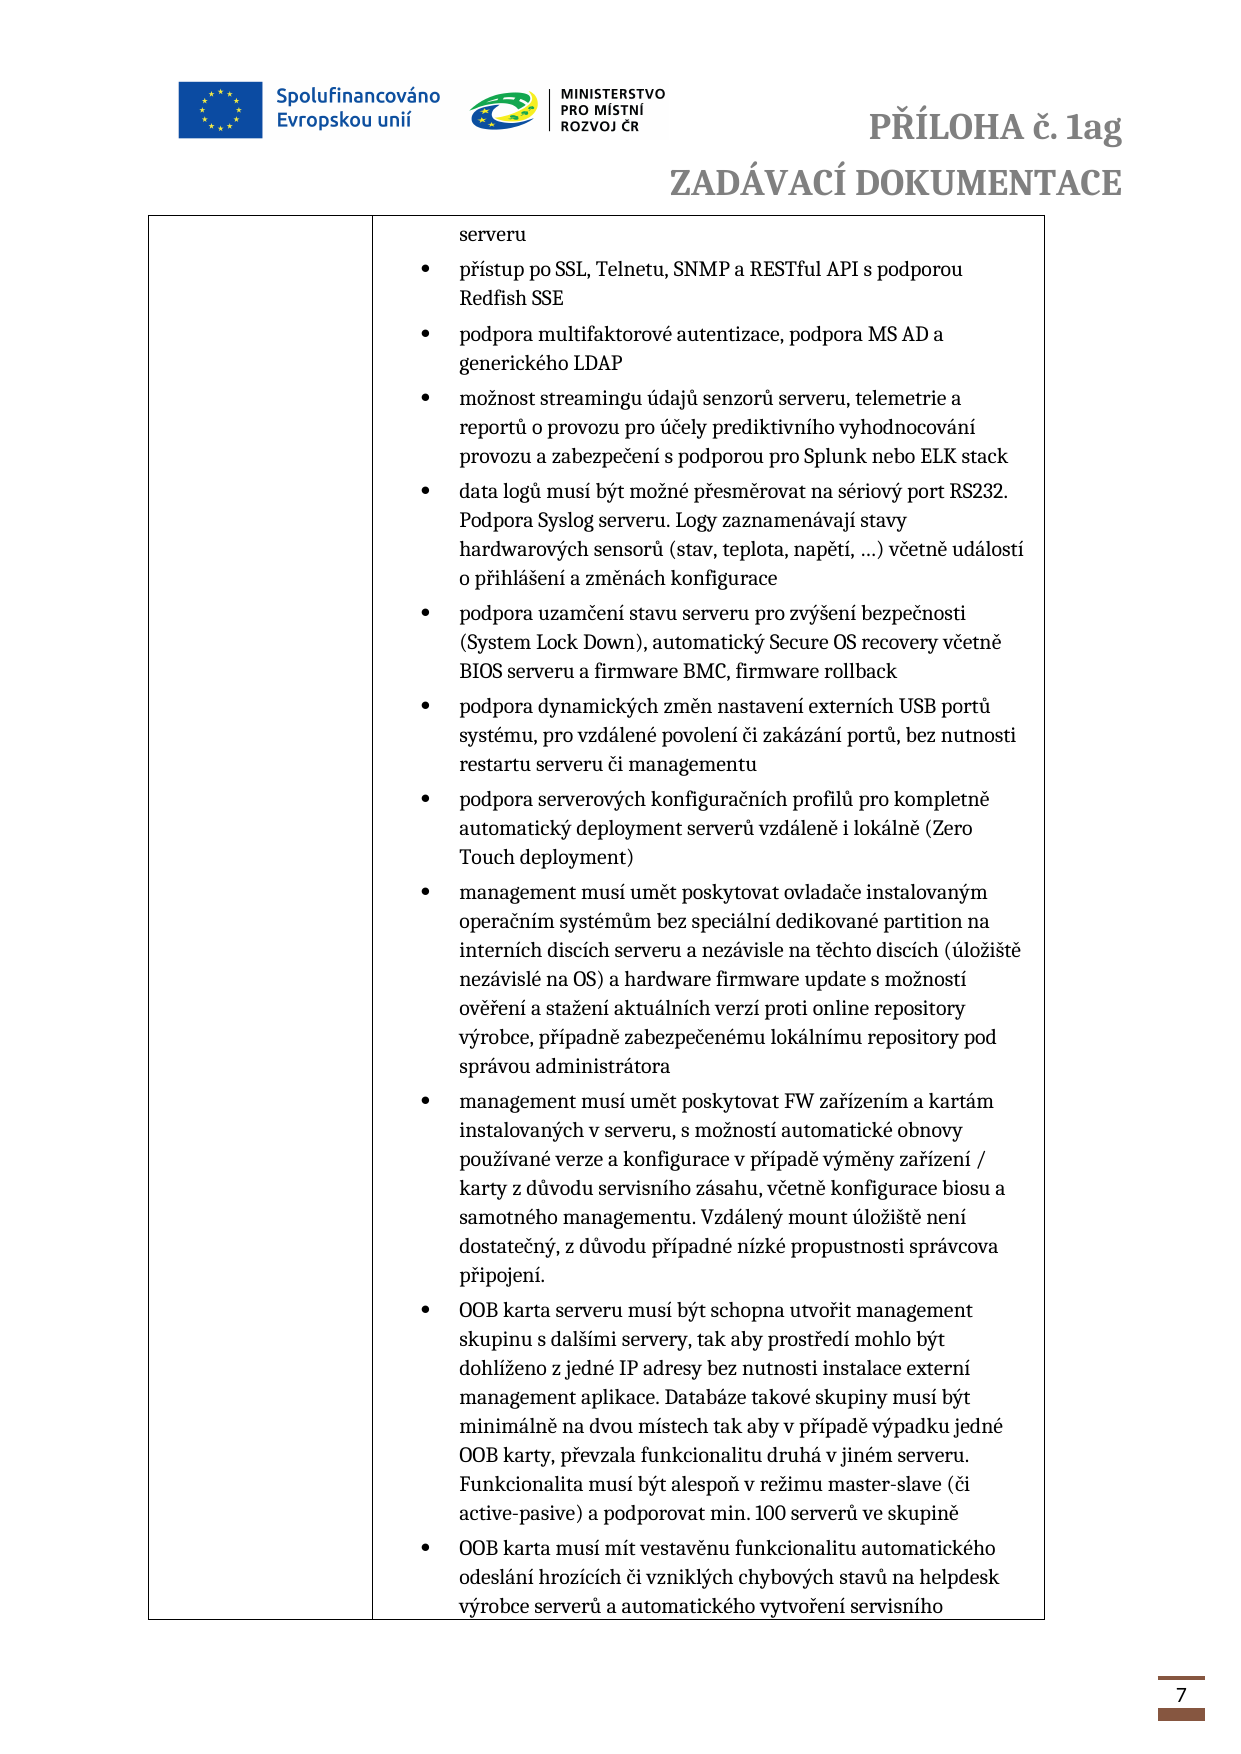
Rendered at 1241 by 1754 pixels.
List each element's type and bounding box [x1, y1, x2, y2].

table_cell [149, 216, 372, 1619]
table_cell [373, 216, 1044, 1619]
picture [177, 80, 669, 140]
